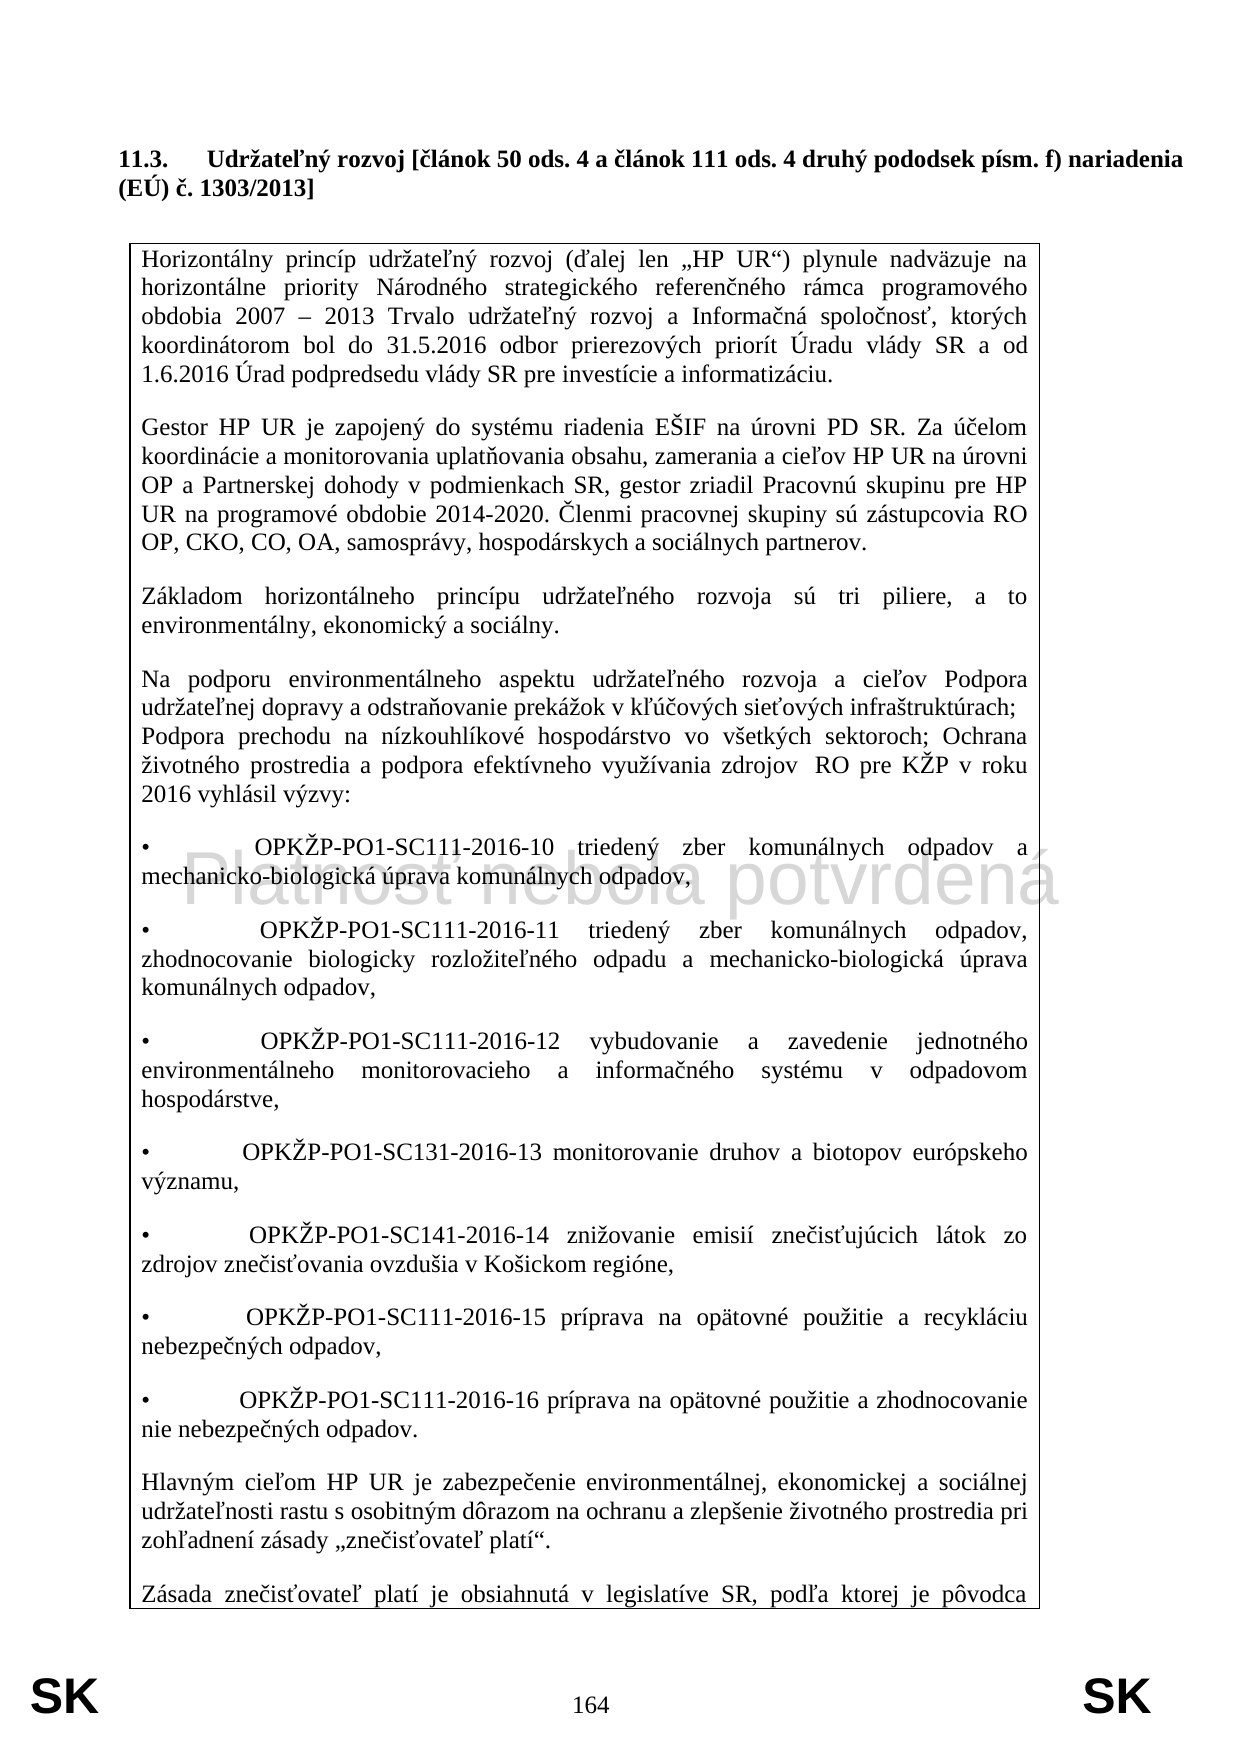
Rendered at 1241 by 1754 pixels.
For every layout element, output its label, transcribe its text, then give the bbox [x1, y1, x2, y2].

subtitle Udržateľný rozvoj [článok 50 ods. 4 a článok 111 ods. 4 druhý pododsek písm. f) nariadenia (EÚ) č. 1303/2013] [118, 144, 1187, 201]
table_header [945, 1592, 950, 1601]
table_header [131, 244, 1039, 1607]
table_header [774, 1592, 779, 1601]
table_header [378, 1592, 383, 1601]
